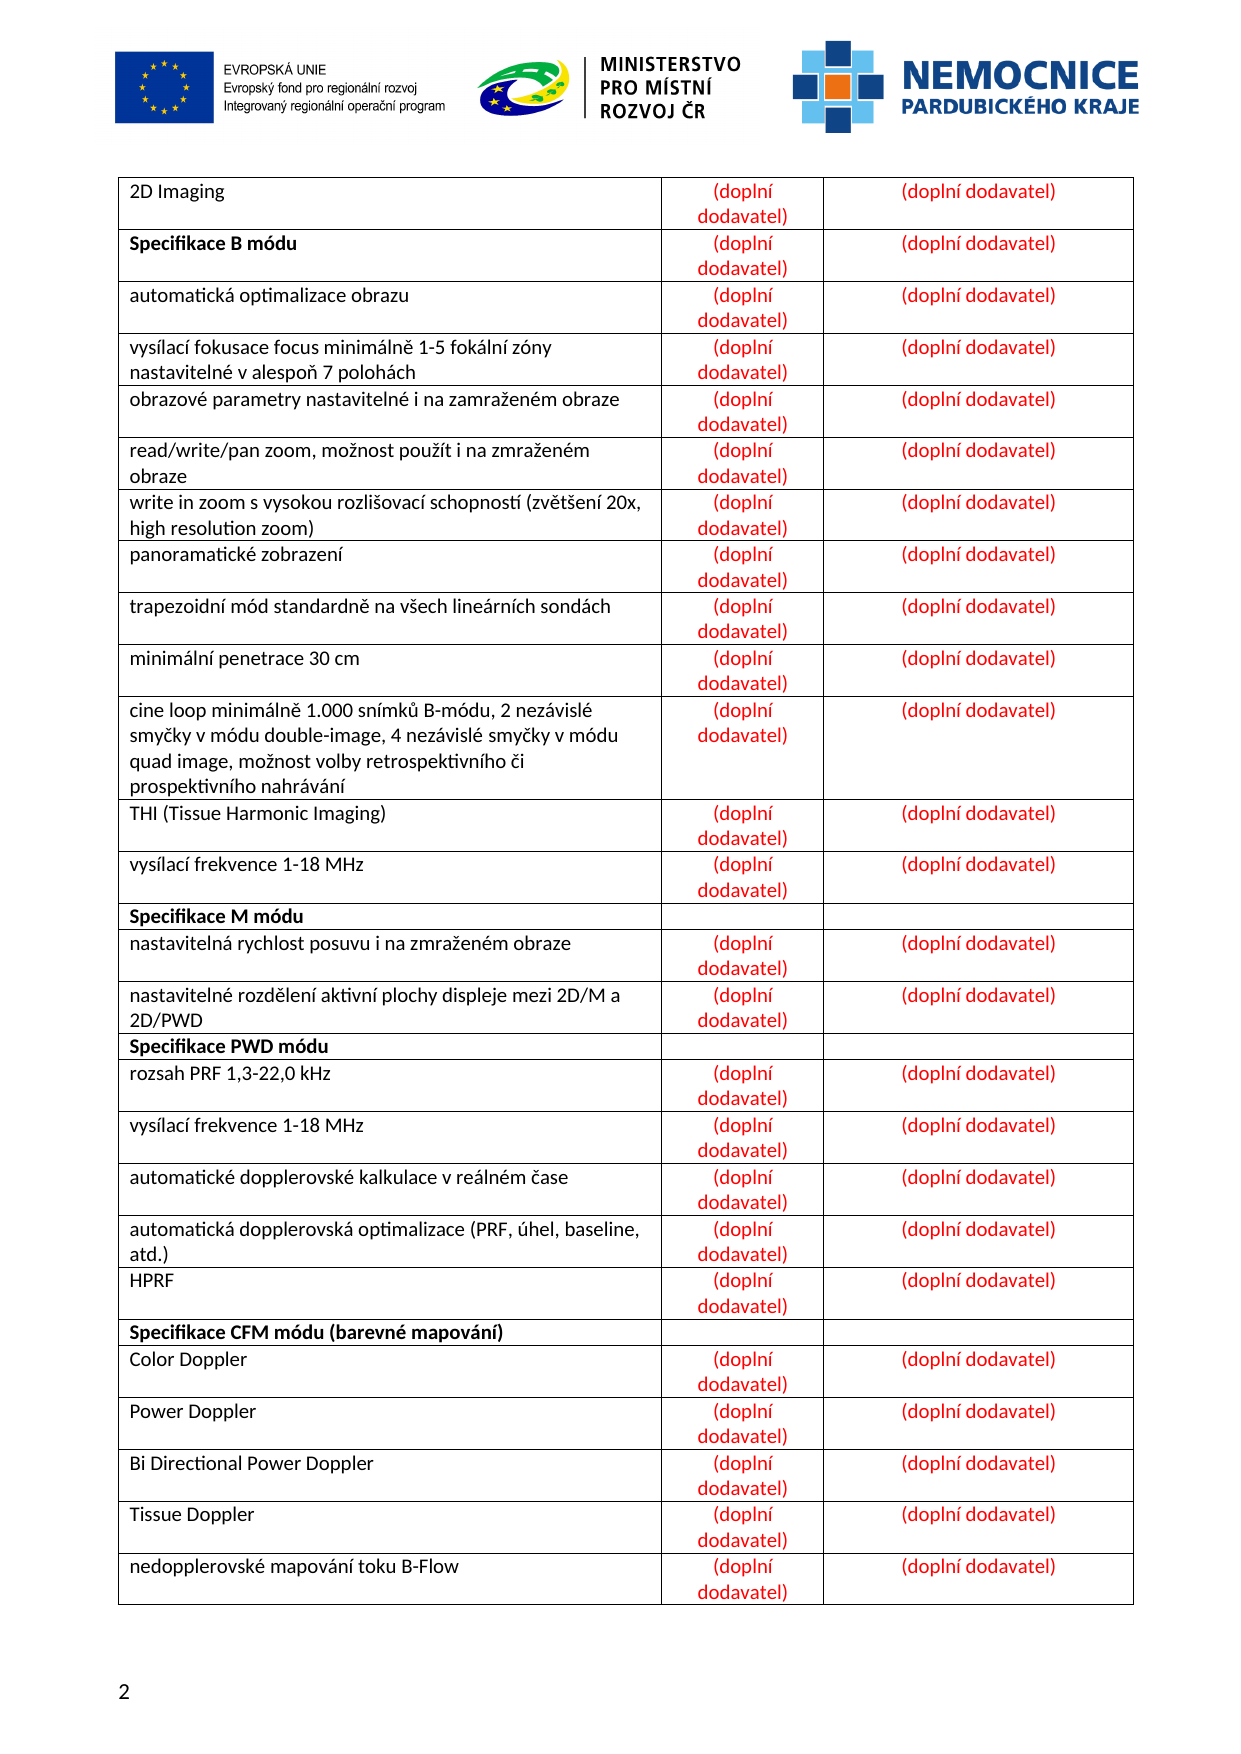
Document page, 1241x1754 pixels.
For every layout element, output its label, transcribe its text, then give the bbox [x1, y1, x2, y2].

table_cell (doplní dodavatel) [662, 541, 823, 592]
table_cell Specifikace CFM módu (barevné mapování) [119, 1320, 661, 1345]
table_cell (doplní dodavatel) [662, 1268, 823, 1318]
table_cell (doplní dodavatel) [824, 386, 1133, 437]
table_cell 2D Imaging [119, 178, 661, 229]
table_cell (doplní dodavatel) [662, 1112, 823, 1163]
table_cell vysílací frekvence 1-18 MHz [119, 1112, 661, 1163]
table_cell obrazové parametry nastavitelné i na zamraženém obraze [119, 386, 661, 437]
table_cell (doplní dodavatel) [824, 438, 1133, 488]
table_cell nastavitelná rychlost posuvu i na zmraženém obraze [119, 930, 661, 981]
table_cell (doplní dodavatel) [662, 1450, 823, 1501]
table_cell nastavitelné rozdělení aktivní plochy displeje mezi 2D/M a 2D/PWD [119, 982, 661, 1033]
table_cell [824, 904, 1133, 929]
table_cell (doplní dodavatel) [662, 178, 823, 229]
table_cell vysílací fokusace focus minimálně 1-5 fokální zóny nastavitelné v alespoň 7 polohách [119, 334, 661, 385]
table_cell (doplní dodavatel) [824, 1554, 1133, 1604]
table_cell automatická dopplerovská optimalizace (PRF, úhel, baseline, atd.) [119, 1216, 661, 1267]
table_cell (doplní dodavatel) [662, 930, 823, 981]
table_cell (doplní dodavatel) [824, 1450, 1133, 1501]
table_cell minimální penetrace 30 cm [119, 645, 661, 696]
table_cell panoramatické zobrazení [119, 541, 661, 592]
table_cell vysílací frekvence 1-18 MHz [119, 852, 661, 902]
table_cell (doplní dodavatel) [662, 1346, 823, 1397]
table_cell (doplní dodavatel) [824, 1216, 1133, 1267]
table_cell (doplní dodavatel) [662, 1502, 823, 1552]
table_cell (doplní dodavatel) [662, 334, 823, 385]
table_cell (doplní dodavatel) [824, 1346, 1133, 1397]
table_cell (doplní dodavatel) [662, 490, 823, 540]
table_cell [662, 904, 823, 929]
table_cell (doplní dodavatel) [662, 697, 823, 799]
table_cell (doplní dodavatel) [824, 593, 1133, 644]
table_cell (doplní dodavatel) [662, 282, 823, 333]
table_cell [662, 1320, 823, 1345]
table_cell (doplní dodavatel) [662, 1216, 823, 1267]
table_cell (doplní dodavatel) [662, 593, 823, 644]
table_cell [824, 1320, 1133, 1345]
table_cell Bi Directional Power Doppler [119, 1450, 661, 1501]
picture [93, 27, 762, 147]
table_cell (doplní dodavatel) [824, 282, 1133, 333]
table_cell (doplní dodavatel) [824, 1398, 1133, 1449]
table_cell trapezoidní mód standardně na všech lineárních sondách [119, 593, 661, 644]
table_cell (doplní dodavatel) [662, 1164, 823, 1215]
table_cell (doplní dodavatel) [662, 1554, 823, 1604]
table_cell Specifikace PWD módu [119, 1034, 661, 1059]
table_cell (doplní dodavatel) [662, 230, 823, 281]
table_cell Color Doppler [119, 1346, 661, 1397]
table_cell (doplní dodavatel) [824, 1112, 1133, 1163]
table_cell (doplní dodavatel) [662, 438, 823, 488]
table_cell (doplní dodavatel) [824, 1502, 1133, 1552]
table_cell HPRF [119, 1268, 661, 1318]
table_cell (doplní dodavatel) [824, 1268, 1133, 1318]
table_cell (doplní dodavatel) [824, 852, 1133, 902]
table_cell rozsah PRF 1,3-22,0 kHz [119, 1060, 661, 1111]
table_cell (doplní dodavatel) [662, 1398, 823, 1449]
table_cell (doplní dodavatel) [824, 930, 1133, 981]
table_cell (doplní dodavatel) [662, 645, 823, 696]
table_cell (doplní dodavatel) [662, 852, 823, 902]
picture [791, 39, 1139, 134]
table_cell (doplní dodavatel) [662, 1060, 823, 1111]
table_cell (doplní dodavatel) [824, 541, 1133, 592]
table_cell (doplní dodavatel) [824, 697, 1133, 799]
table_cell (doplní dodavatel) [824, 800, 1133, 851]
table_cell (doplní dodavatel) [662, 386, 823, 437]
table_cell cine loop minimálně 1.000 snímků B-módu, 2 nezávislé smyčky v módu double-image, 4 nezávislé smyčky v módu quad image, možnost volby retrospektivního či prospektivního nahrávání [119, 697, 661, 799]
table_cell Tissue Doppler [119, 1502, 661, 1552]
table_cell (doplní dodavatel) [824, 490, 1133, 540]
table_cell (doplní dodavatel) [824, 1164, 1133, 1215]
table_cell automatické dopplerovské kalkulace v reálném čase [119, 1164, 661, 1215]
table_cell (doplní dodavatel) [662, 982, 823, 1033]
table_cell (doplní dodavatel) [824, 645, 1133, 696]
table_cell (doplní dodavatel) [824, 178, 1133, 229]
table_cell (doplní dodavatel) [824, 982, 1133, 1033]
table_cell (doplní dodavatel) [824, 1060, 1133, 1111]
table_cell (doplní dodavatel) [824, 230, 1133, 281]
table_cell [662, 1034, 823, 1059]
table_cell Power Doppler [119, 1398, 661, 1449]
table_cell (doplní dodavatel) [662, 800, 823, 851]
table_cell THI (Tissue Harmonic Imaging) [119, 800, 661, 851]
table_cell Specifikace M módu [119, 904, 661, 929]
table_cell (doplní dodavatel) [824, 334, 1133, 385]
table_cell [824, 1034, 1133, 1059]
table_cell write in zoom s vysokou rozlišovací schopností (zvětšení 20x, high resolution zoom) [119, 490, 661, 540]
table_cell read/write/pan zoom, možnost použít i na zmraženém obraze [119, 438, 661, 488]
table_cell automatická optimalizace obrazu [119, 282, 661, 333]
table_cell nedopplerovské mapování toku B-Flow [119, 1554, 661, 1604]
table_cell Specifikace B módu [119, 230, 661, 281]
